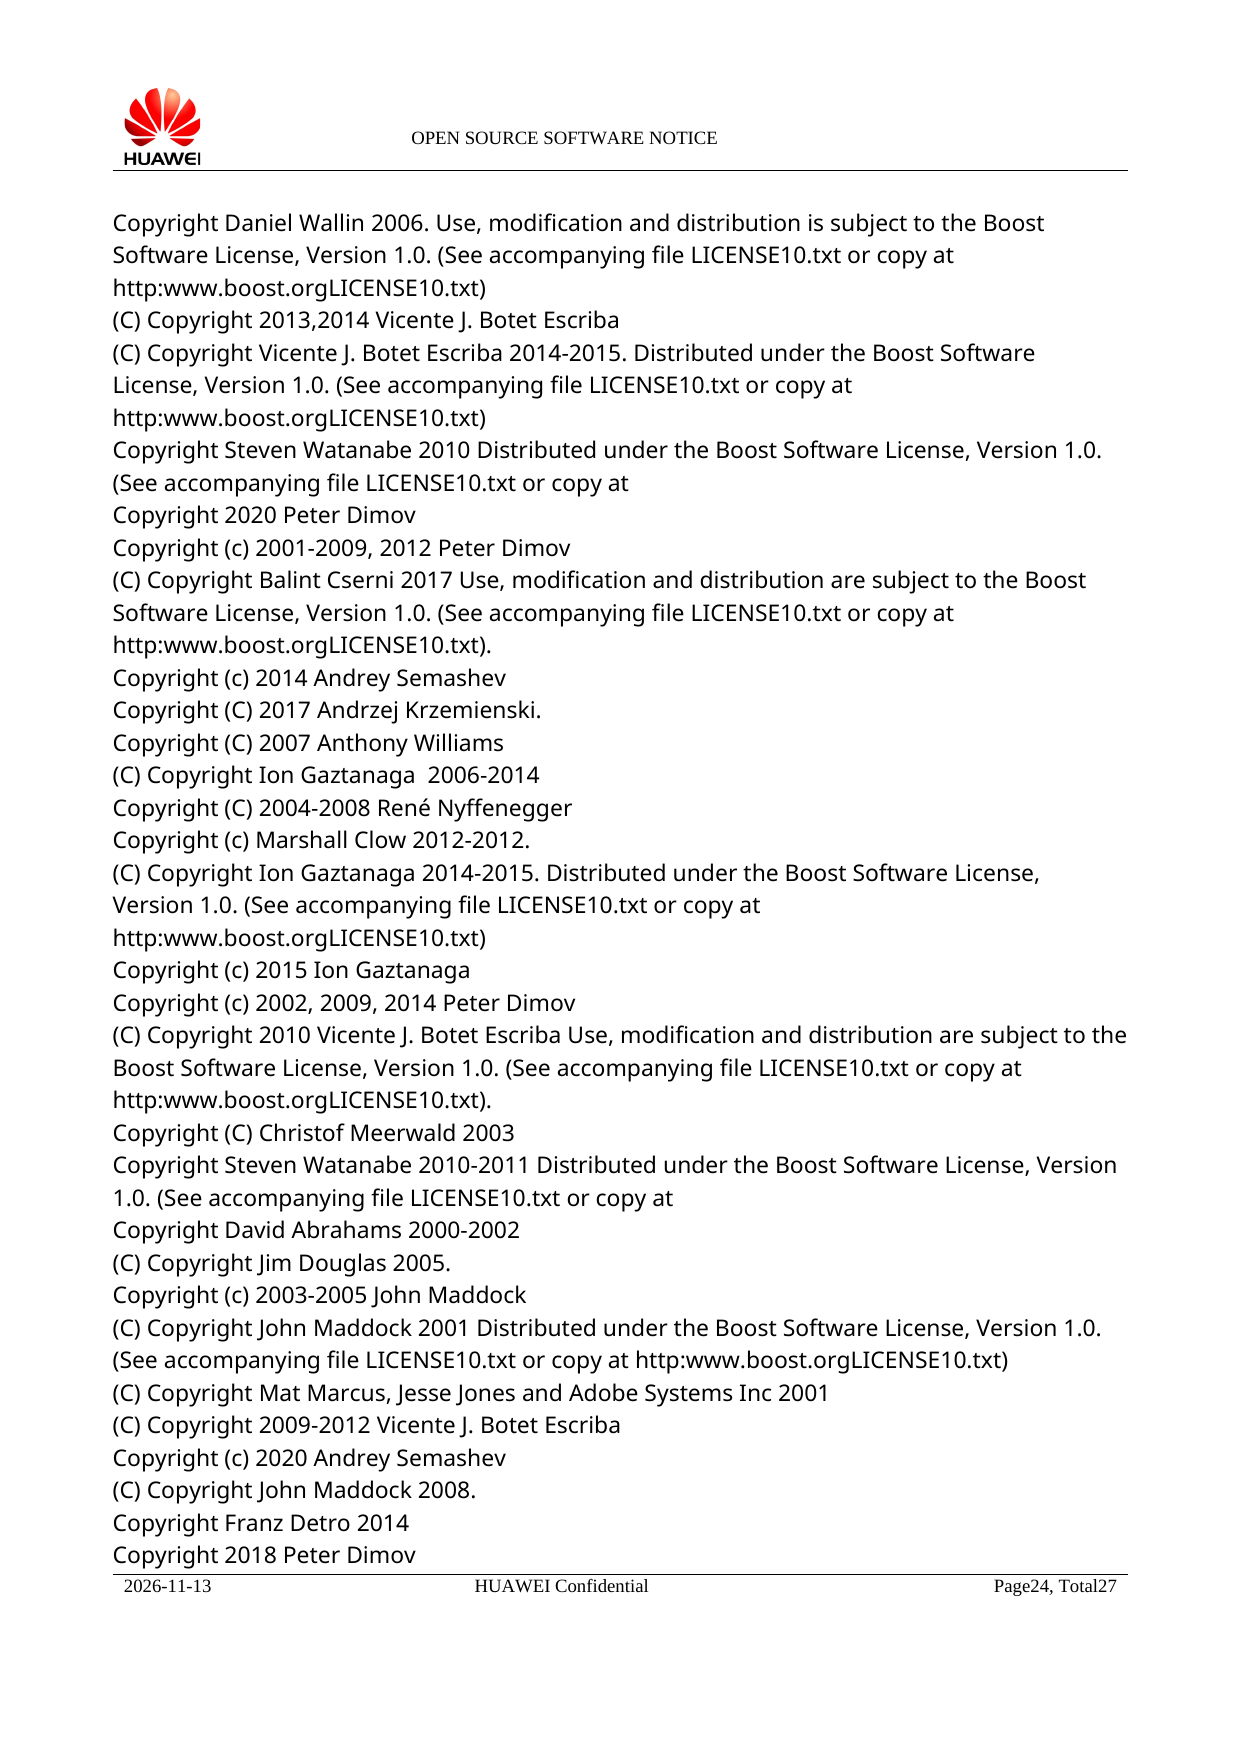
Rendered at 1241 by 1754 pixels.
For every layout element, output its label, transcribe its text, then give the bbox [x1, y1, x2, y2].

picture [124, 88, 201, 165]
